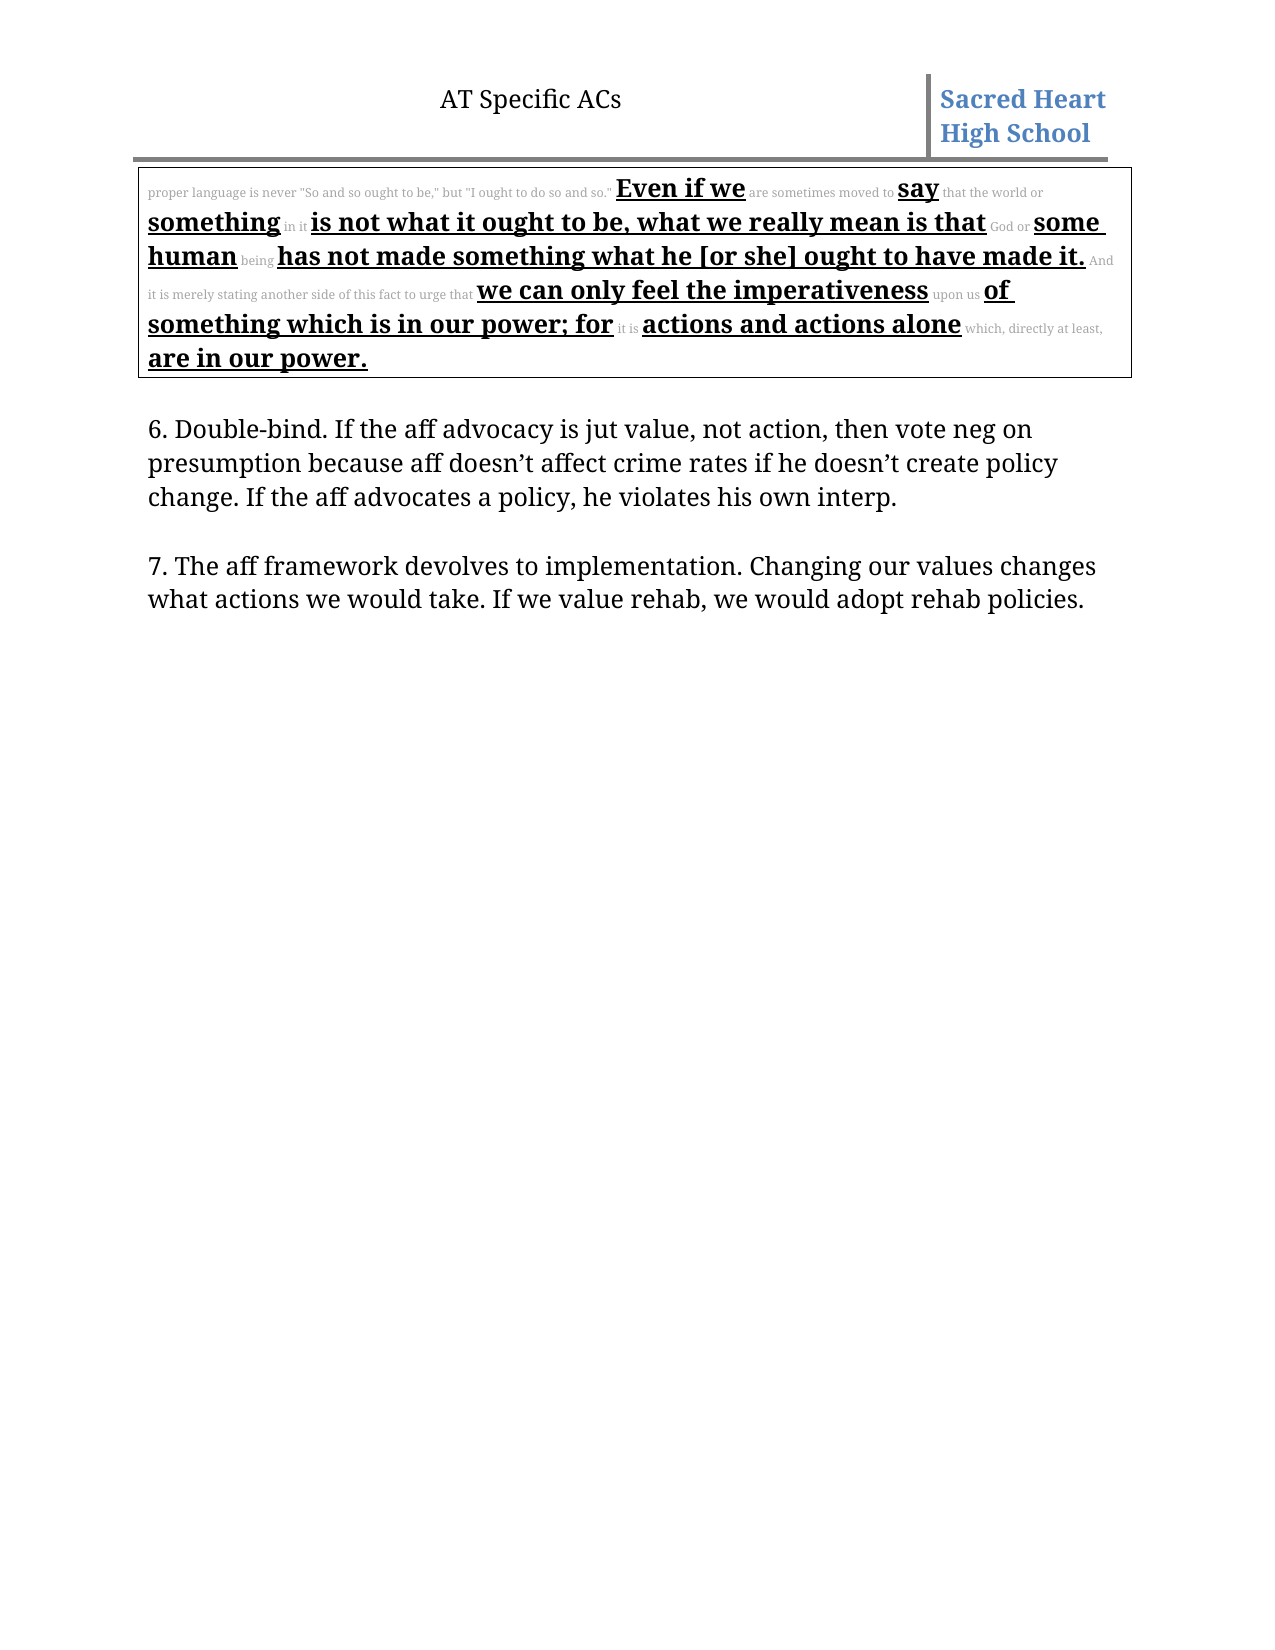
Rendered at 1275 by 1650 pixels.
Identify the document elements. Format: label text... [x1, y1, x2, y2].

text 6. Double-bind. If the aff advocacy is jut value, not action, then vote neg on presumption because aff doesn’t affect crime rates if he doesn’t create policy change. If the aff advocates a policy, he violates his own interp. [148, 412, 1122, 514]
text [139, 168, 1131, 377]
text 7. The aff framework devolves to implementation. Changing our values changes what actions we would take. If we value rehab, we would adopt rehab policies. [148, 548, 1122, 616]
